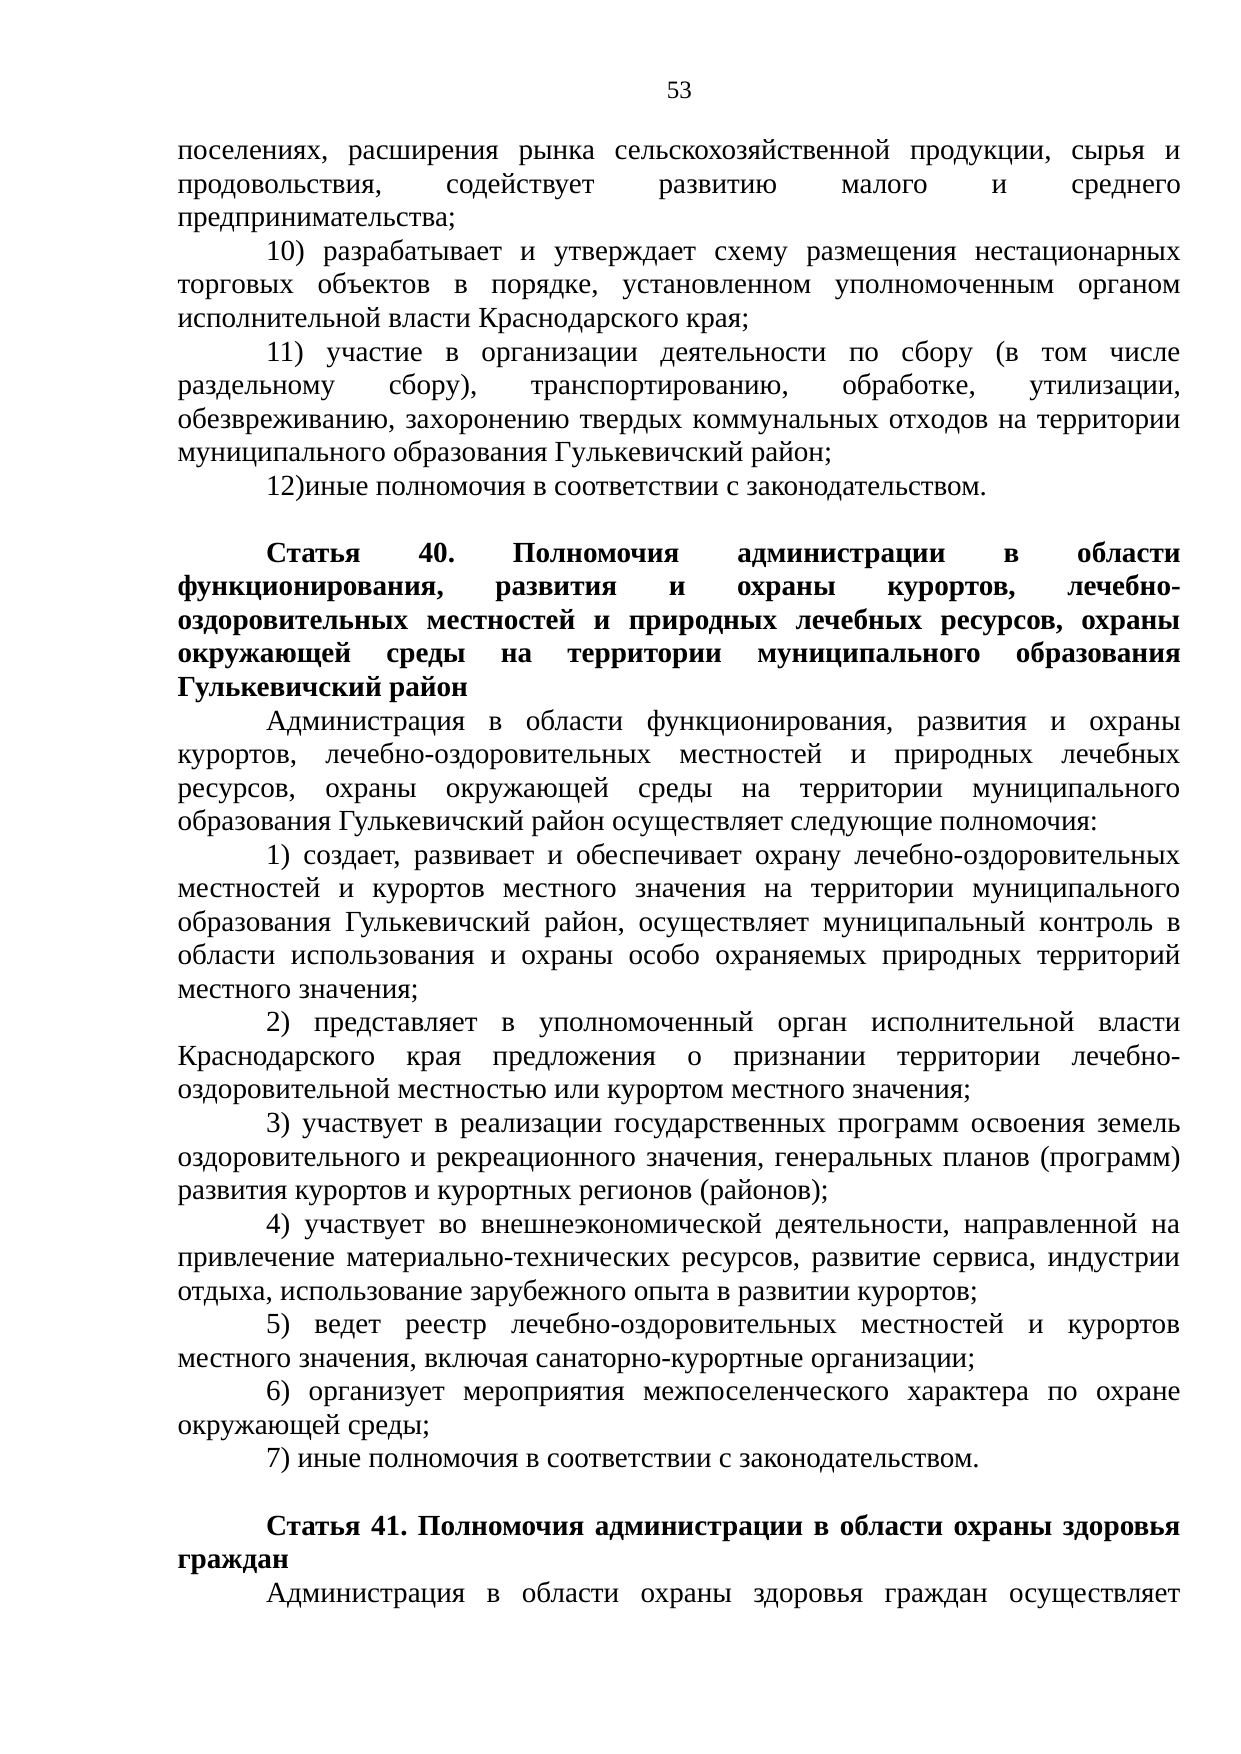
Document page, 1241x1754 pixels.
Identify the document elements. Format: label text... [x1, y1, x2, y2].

text 3) участвует в реализации государственных программ освоения земель оздоровительного и рекреационного значения, генеральных планов (программ) развития курортов и курортных регионов (районов); [177, 1105, 1181, 1206]
text Администрация в области функционирования, развития и охраны курортов, лечебно-оздоровительных местностей и природных лечебных ресурсов, охраны окружающей среды на территории муниципального образования Гулькевичский район осуществляет следующие полномочия: [177, 703, 1181, 837]
subtitle Статья 41. Полномочия администрации в области охраны здоровья граждан [177, 1508, 1181, 1575]
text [177, 1575, 1181, 1608]
text 1) создает, развивает и обеспечивает охрану лечебно-оздоровительных местностей и курортов местного значения на территории муниципального образования Гулькевичский район, осуществляет муниципальный контроль в области использования и охраны особо охраняемых природных территорий местного значения; [177, 837, 1181, 1004]
text 4) участвует во внешнеэкономической деятельности, направленной на привлечение материально-технических ресурсов, развитие сервиса, индустрии отдыха, использование зарубежного опыта в развитии курортов; [177, 1206, 1181, 1306]
text 6) организует мероприятия межпоселенческого характера по охране окружающей среды; [177, 1373, 1181, 1441]
text Статья 40. Полномочия администрации в области функционирования, развития и охраны курортов, лечебно-оздоровительных местностей и природных лечебных ресурсов, охраны окружающей среды на территории муниципального образования Гулькевичский район [177, 535, 1181, 703]
text 11) участие в организации деятельности по сбору (в том числе раздельному сбору), транспортированию, обработке, утилизации, обезвреживанию, захоронению твердых коммунальных отходов на территории муниципального образования Гулькевичский район; [177, 334, 1181, 468]
text 12)иные полномочия в соответствии с законодательством. [177, 468, 1181, 501]
text 7) иные полномочия в соответствии с законодательством. [177, 1441, 1181, 1474]
text 10) разрабатывает и утверждает схему размещения нестационарных торговых объектов в порядке, установленном уполномоченным органом исполнительной власти Краснодарского края; [177, 233, 1181, 334]
text 5) ведет реестр лечебно-оздоровительных местностей и курортов местного значения, включая санаторно-курортные организации; [177, 1306, 1181, 1373]
text 2) представляет в уполномоченный орган исполнительной власти Краснодарского края предложения о признании территории лечебно-оздоровительной местностью или курортом местного значения; [177, 1004, 1181, 1105]
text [177, 132, 1181, 233]
